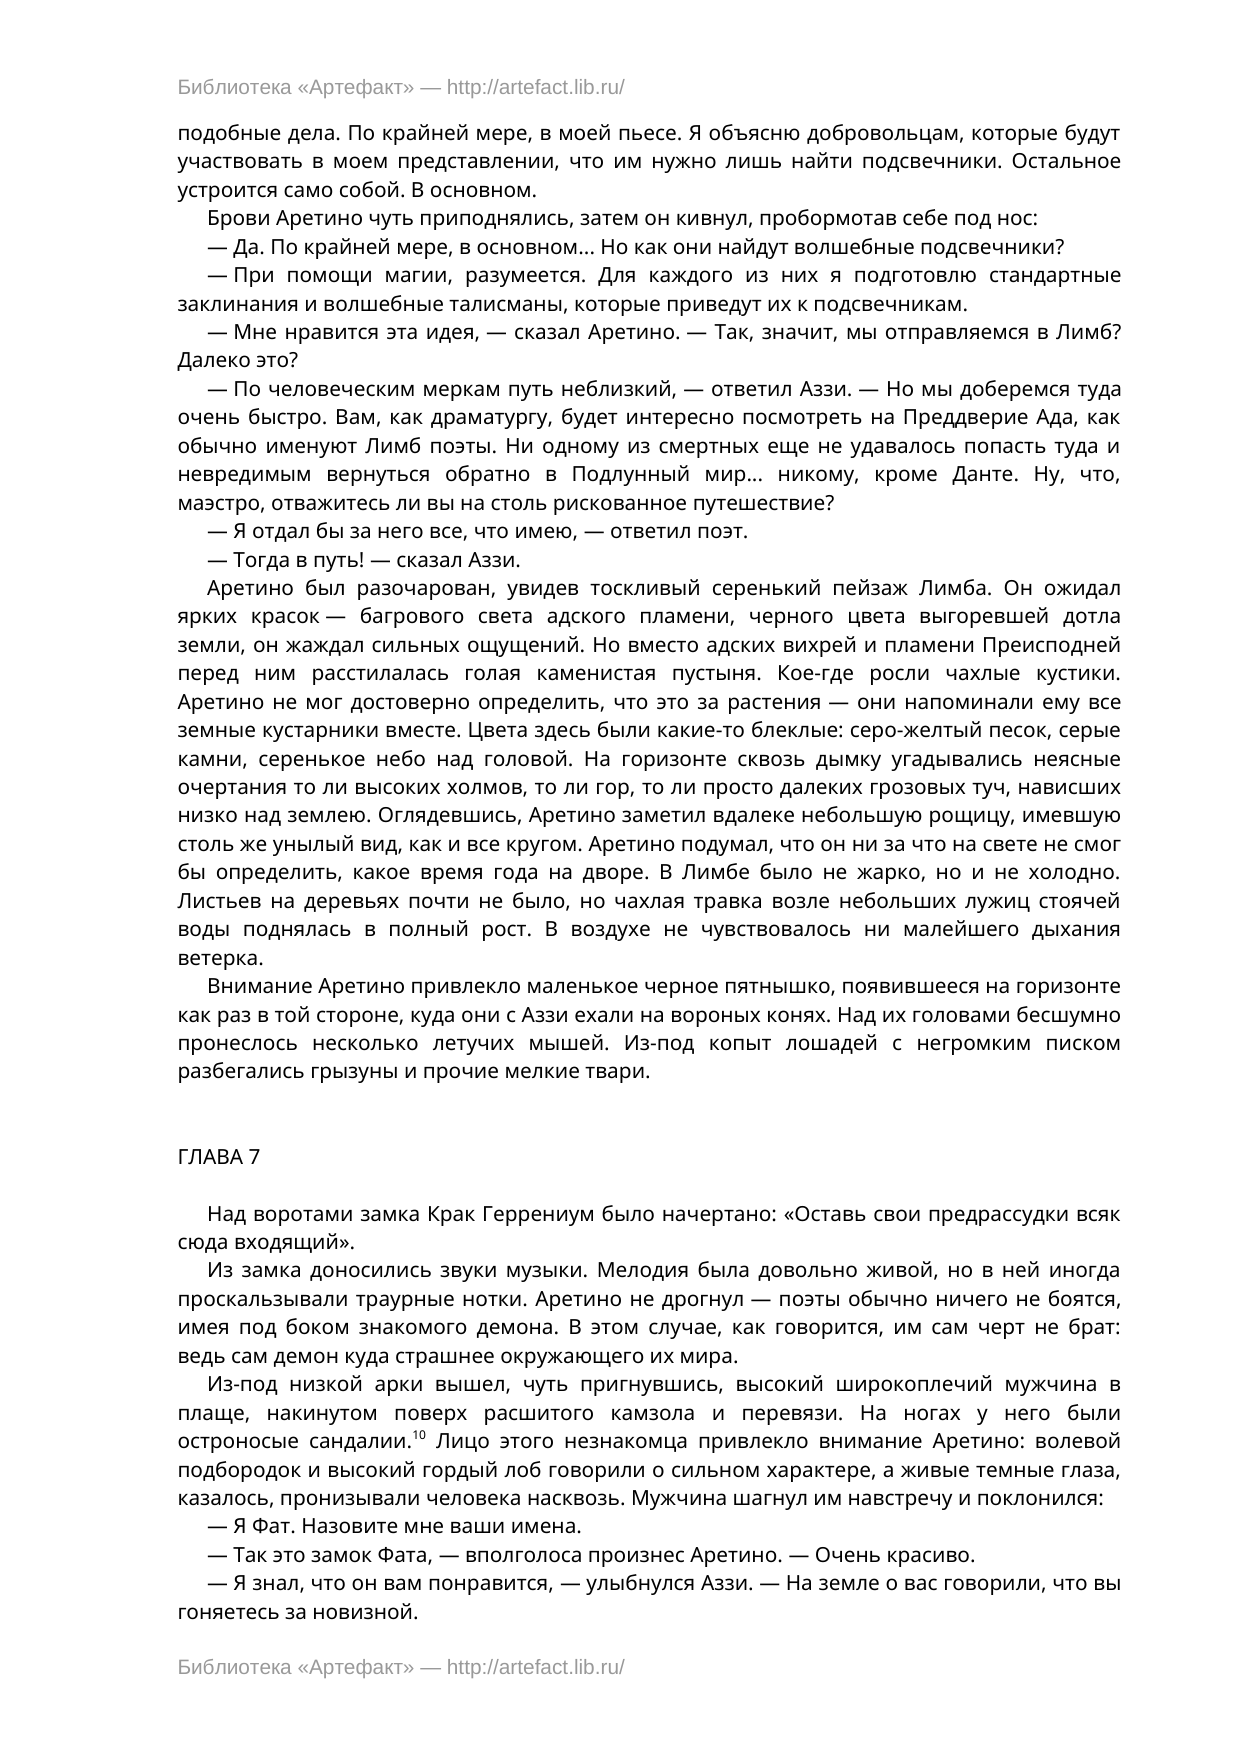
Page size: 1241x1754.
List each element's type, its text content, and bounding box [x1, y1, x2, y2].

text Брови Аретино чуть приподнялись, затем он кивнул, пробормотав себе под нос: [177, 203, 1122, 232]
text — Я отдал бы за него все, что имею, — ответил поэт. [177, 516, 1122, 545]
text Из замка доносились звуки музыки. Мелодия была довольно живой, но в ней иногда проскальзывали траурные нотки. Аретино не дрогнул — поэты обычно ничего не боятся, имея под боком знакомого демона. В этом случае, как говорится, им сам черт не брат: ведь сам демон куда страшнее окружающего их мира. [177, 1256, 1122, 1369]
text — Тогда в путь! — сказал Аззи. [177, 545, 1122, 573]
text — Я знал, что он вам понравится, — улыбнулся Аззи. — На земле о вас говорили, что вы гоняетесь за новизной. [177, 1568, 1122, 1625]
text — Я Фат. Назовите мне ваши имена. [177, 1512, 1122, 1540]
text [177, 118, 1122, 203]
text Внимание Аретино привлекло маленькое черное пятнышко, появившееся на горизонте как раз в той стороне, куда они с Аззи ехали на вороных конях. Над их головами бесшумно пронеслось несколько летучих мышей. Из-под копыт лошадей с негромким писком разбегались грызуны и прочие мелкие твари. [177, 971, 1122, 1085]
text Из-под низкой арки вышел, чуть пригнувшись, высокий широкоплечий мужчина в плаще, накинутом поверх расшитого камзола и перевязи. На ногах у него были остроносые сандалии.10 Лицо этого незнакомца привлекло внимание Аретино: волевой подбородок и высокий гордый лоб говорили о сильном характере, а живые темные глаза, казалось, пронизывали человека насквозь. Мужчина шагнул им навстречу и поклонился: [177, 1369, 1122, 1512]
text — При помощи магии, разумеется. Для каждого из них я подготовлю стандартные заклинания и волшебные талисманы, которые приведут их к подсвечникам. [177, 260, 1122, 317]
text Аретино был разочарован, увидев тоскливый серенький пейзаж Лимба. Он ожидал ярких красок — багрового света адского пламени, черного цвета выгоревшей дотла земли, он жаждал сильных ощущений. Но вместо адских вихрей и пламени Преисподней перед ним расстилалась голая каменистая пустыня. Кое-где росли чахлые кустики. Аретино не мог достоверно определить, что это за растения — они напоминали ему все земные кустарники вместе. Цвета здесь были какие-то блеклые: серо-желтый песок, серые камни, серенькое небо над головой. На горизонте сквозь дымку угадывались неясные очертания то ли высоких холмов, то ли гор, то ли просто далеких грозовых туч, нависших низко над землею. Оглядевшись, Аретино заметил вдалеке небольшую рощицу, имевшую столь же унылый вид, как и все кругом. Аретино подумал, что он ни за что на свете не смог бы определить, какое время года на дворе. В Лимбе было не жарко, но и не холодно. Листьев на деревьях почти не было, но чахлая травка возле небольших лужиц стоячей воды поднялась в полный рост. В воздухе не чувствовалось ни малейшего дыхания ветерка. [177, 573, 1122, 971]
text — Так это замок Фата, — вполголоса произнес Аретино. — Очень красиво. [177, 1540, 1122, 1568]
text ГЛАВА 7 [177, 1142, 1122, 1170]
text — Мне нравится эта идея, — сказал Аретино. — Так, значит, мы отправляемся в Лимб? Далеко это? [177, 317, 1122, 374]
text Над воротами замка Крак Геррениум было начертано: «Оставь свои предрассудки всяк сюда входящий». [177, 1199, 1122, 1256]
text — Да. По крайней мере, в основном... Но как они найдут волшебные подсвечники? [177, 232, 1122, 260]
text — По человеческим меркам путь неблизкий, — ответил Аззи. — Но мы доберемся туда очень быстро. Вам, как драматургу, будет интересно посмотреть на Преддверие Ада, как обычно именуют Лимб поэты. Ни одному из смертных еще не удавалось попасть туда и невредимым вернуться обратно в Подлунный мир... никому, кроме Данте. Ну, что, маэстро, отважитесь ли вы на столь рискованное путешествие? [177, 374, 1122, 516]
